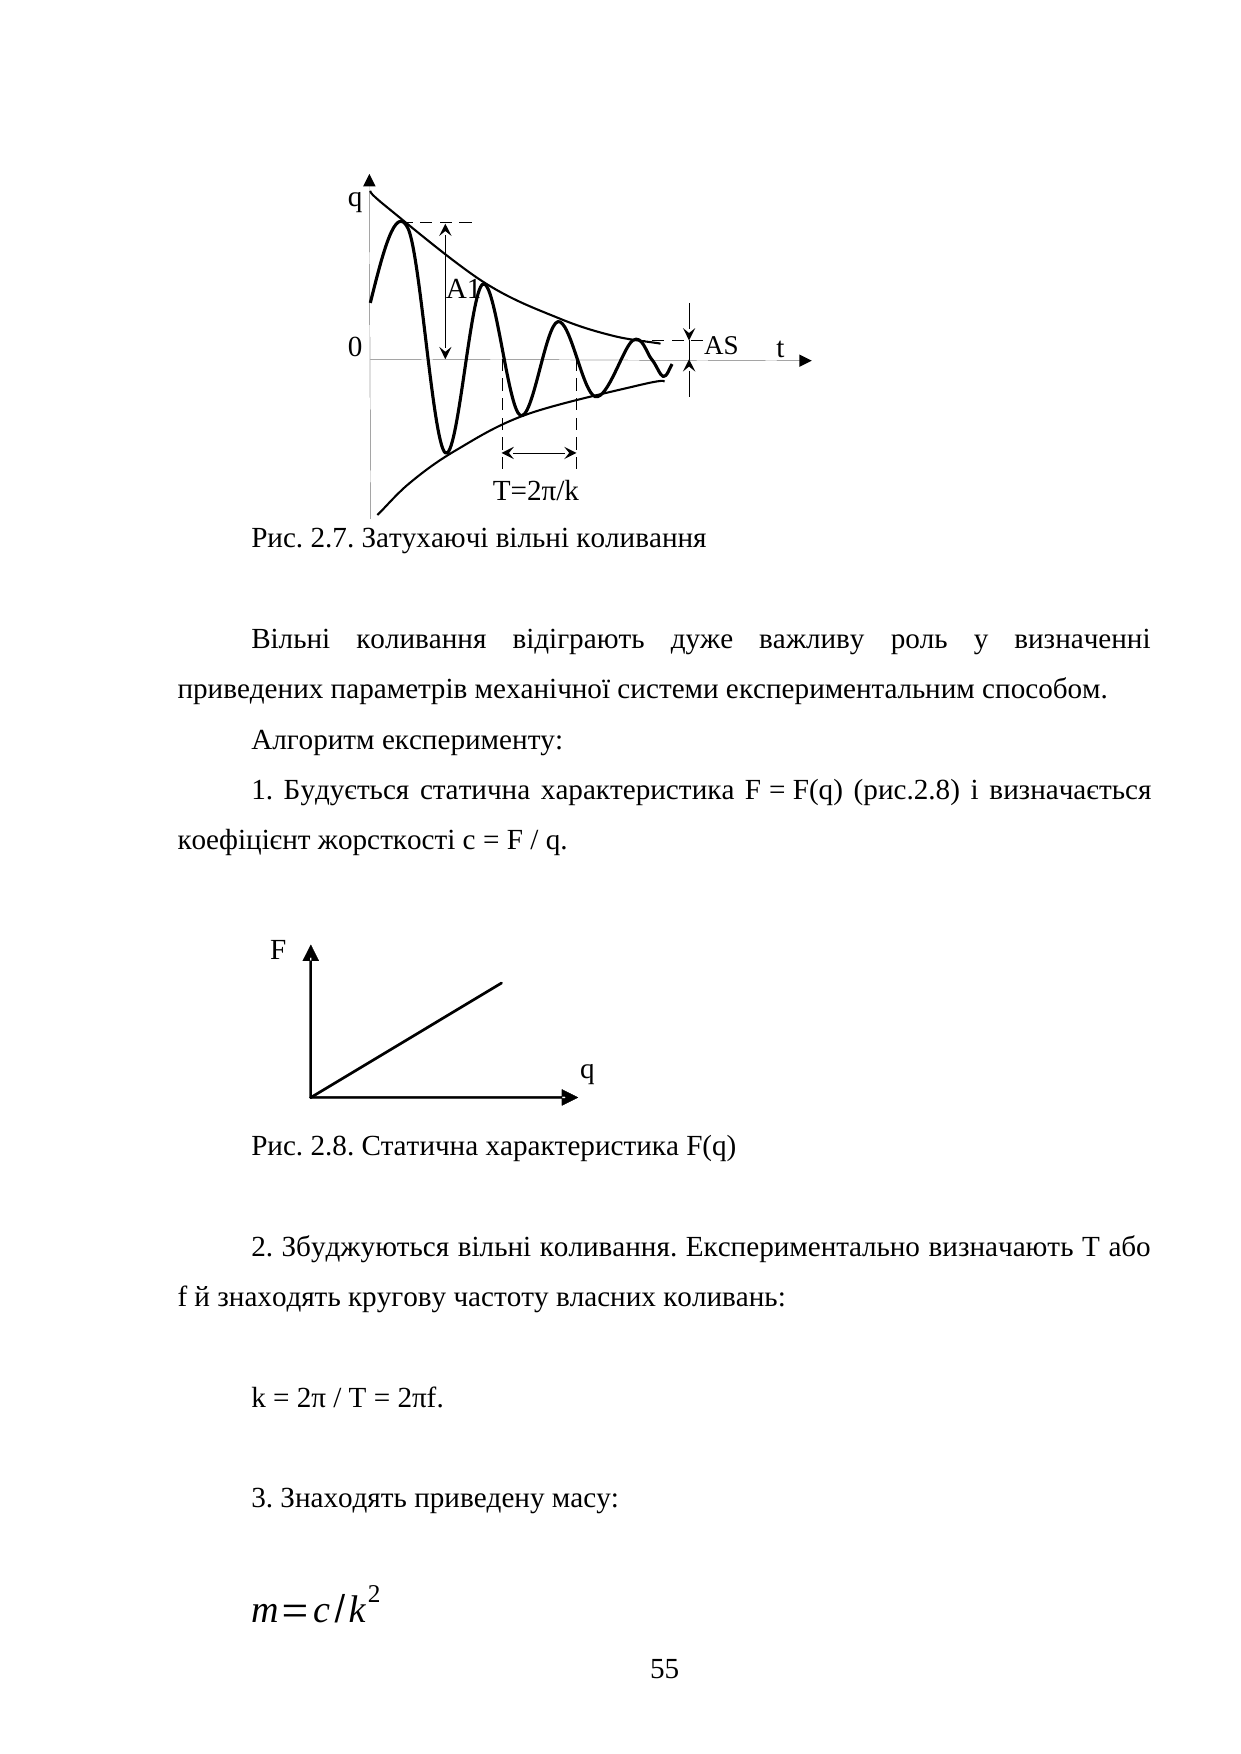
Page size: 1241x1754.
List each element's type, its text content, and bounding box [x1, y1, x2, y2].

text 3. Знаходять приведену масу: [177, 1480, 1152, 1514]
text 1. Будується статична характеристика F = F(q) (рис.2.8) і визначається коефіцієнт жорсткості с = F / q. [177, 772, 1152, 856]
text 2. Збуджуються вільні коливання. Експериментально визначають Т або f й знаходять кругову частоту власних коливань: [177, 1229, 1152, 1313]
text k = 2π / T = 2πf. [177, 1380, 1152, 1413]
text Вільні коливання відіграють дуже важливу роль у визначенні приведених параметрів механічної системи експериментальним способом. [177, 621, 1152, 705]
text Алгоритм експерименту: [177, 722, 1152, 755]
text Рис. 2.7. Затухаючі вільні коливання [177, 521, 1152, 554]
text Рис. 2.8. Статична характеристика F(q) [177, 1128, 1152, 1162]
